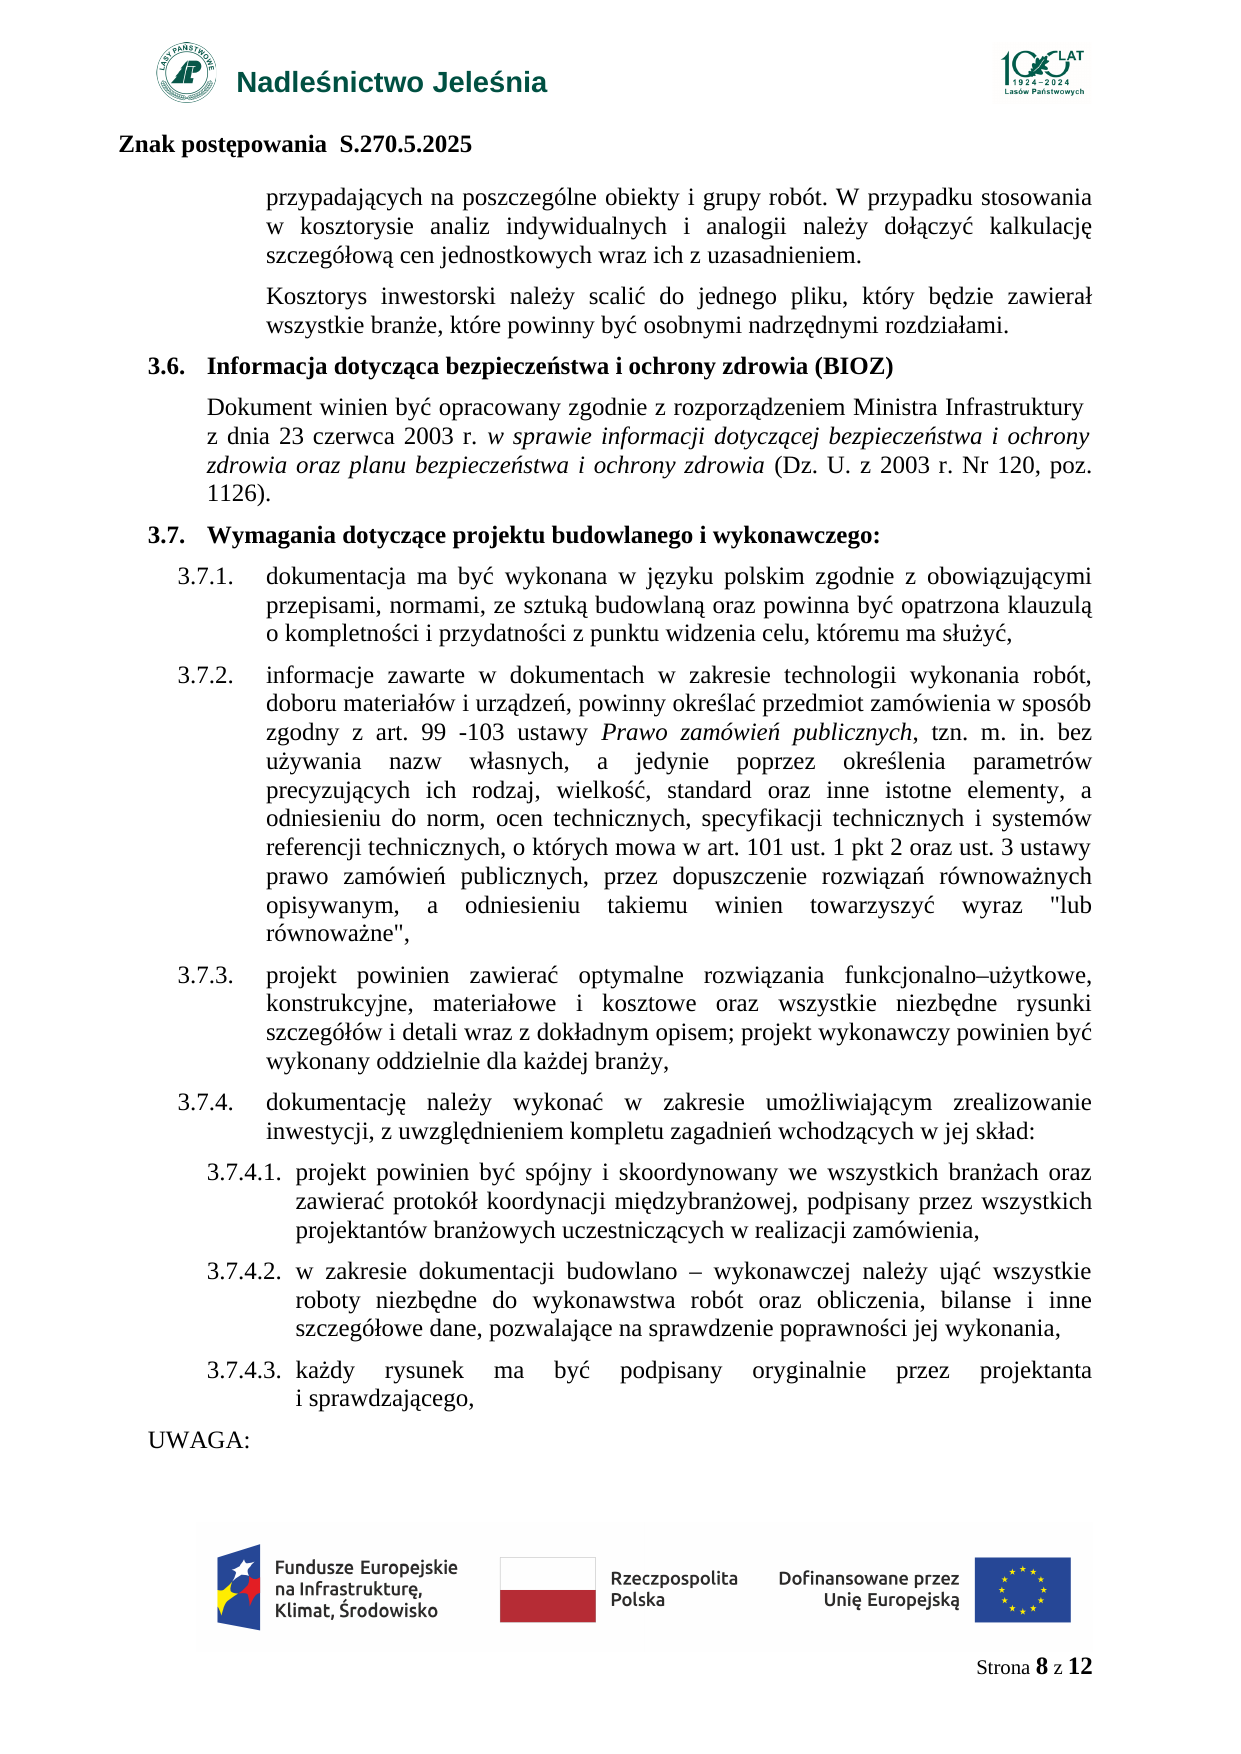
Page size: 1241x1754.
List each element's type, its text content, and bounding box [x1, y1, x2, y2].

text 3.7.4.1. projekt powinien być spójny i skoordynowany we wszystkich branżach oraz zawierać protokół koordynacji międzybranżowej, podpisany przez wszystkich projektantów branżowych uczestniczących w realizacji zamówienia, [207, 1157, 1093, 1243]
text 3.7.3. projekt powinien zawierać optymalne rozwiązania funkcjonalno–użytkowe, konstrukcyjne, materiałowe i kosztowe oraz wszystkie niezbędne rysunki szczegółów i detali wraz z dokładnym opisem; projekt wykonawczy powinien być wykonany oddzielnie dla każdej branży, [177, 960, 1093, 1075]
text 3.7.2. informacje zawarte w dokumentach w zakresie technologii wykonania robót, doboru materiałów i urządzeń, powinny określać przedmiot zamówienia w sposób zgodny z art. 99 -103 ustawy Prawo zamówień publicznych, tzn. m. in. bez używania nazw własnych, a jedynie poprzez określenia parametrów precyzujących ich rodzaj, wielkość, standard oraz inne istotne elementy, a odniesieniu do norm, ocen technicznych, specyfikacji technicznych i systemów referencji technicznych, o których mowa w art. 101 ust. 1 pkt 2 oraz ust. 3 ustawy prawo zamówień publicznych, przez dopuszczenie rozwiązań równoważnych opisywanym, a odniesieniu takiemu winien towarzyszyć wyraz "lub równoważne", [177, 660, 1093, 947]
text Dokument winien być opracowany zgodnie z rozporządzeniem Ministra Infrastruktury z dnia 23 czerwca 2003 r. w sprawie informacji dotyczącej bezpieczeństwa i ochrony zdrowia oraz planu bezpieczeństwa i ochrony zdrowia (Dz. U. z 2003 r. Nr 120, poz. 1126). [207, 392, 1093, 507]
text 3.7. Wymagania dotyczące projektu budowlanego i wykonawczego: [148, 520, 1093, 548]
text 3.7.1. dokumentacja ma być wykonana w języku polskim zgodnie z obowiązującymi przepisami, normami, ze sztuką budowlaną oraz powinna być opatrzona klauzulą o kompletności i przydatności z punktu widzenia celu, któremu ma służyć, [177, 561, 1093, 647]
text 3.6. Informacja dotycząca bezpieczeństwa i ochrony zdrowia (BIOZ) [148, 351, 1093, 380]
text Kosztorys inwestorski należy scalić do jednego pliku, który będzie zawierał wszystkie branże, które powinny być osobnymi nadrzędnymi rozdziałami. [266, 281, 1093, 338]
text 3.7.4. dokumentację należy wykonać w zakresie umożliwiającym zrealizowanie inwestycji, z uwzględnieniem kompletu zagadnień wchodzących w jej skład: [177, 1087, 1093, 1145]
text 3.7.4.3. każdy rysunek ma być podpisany oryginalnie przez projektanta i sprawdzającego, [207, 1355, 1093, 1412]
text UWAGA: [148, 1425, 1093, 1453]
picture [196, 1522, 1093, 1652]
picture [992, 42, 1092, 104]
text 3.7.4.2. w zakresie dokumentacji budowlano – wykonawczej należy ująć wszystkie roboty niezbędne do wykonawstwa robót oraz obliczenia, bilanse i inne szczegółowe dane, pozwalające na sprawdzenie poprawności jej wykonania, [207, 1256, 1093, 1342]
